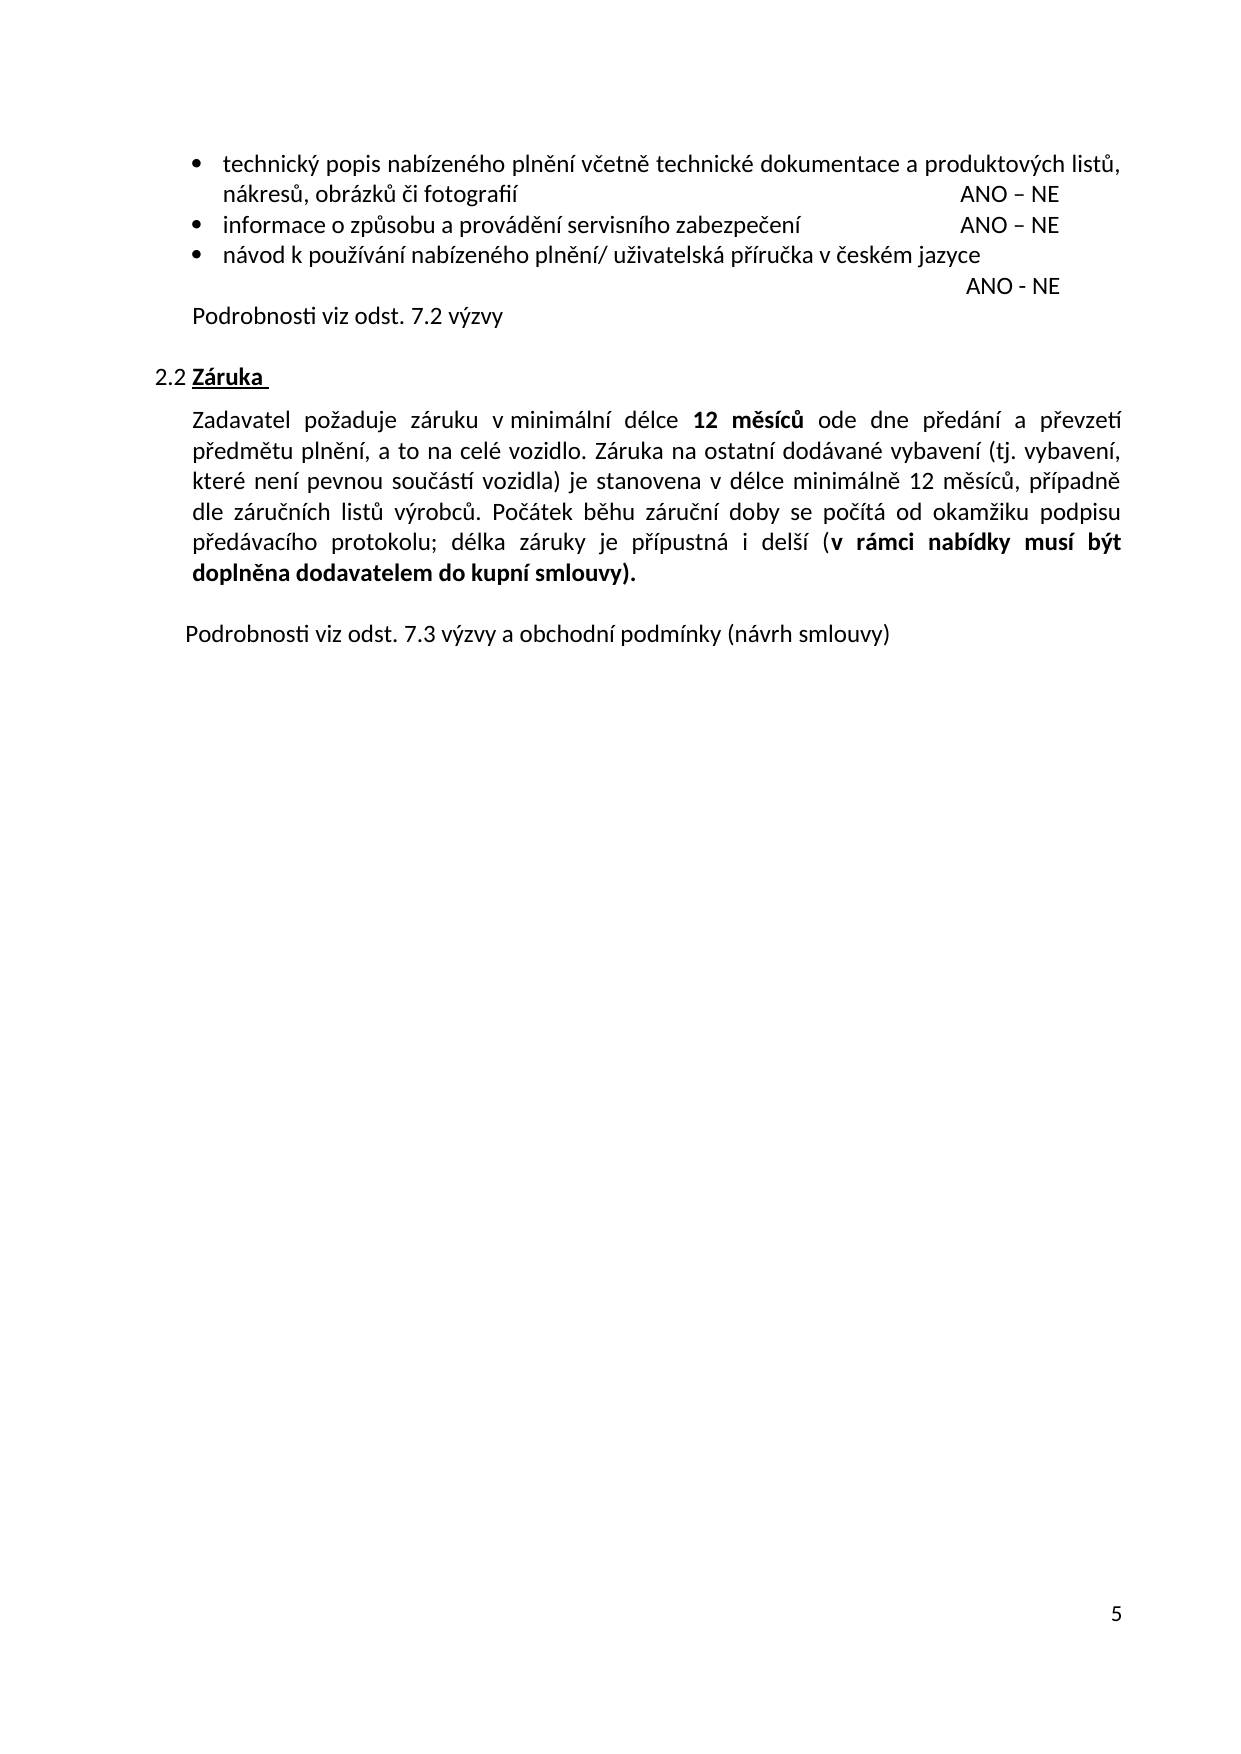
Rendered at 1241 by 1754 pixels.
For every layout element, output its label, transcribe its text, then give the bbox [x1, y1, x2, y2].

list návod k používání nabízeného plnění/ uživatelská příručka v českém jazyce ANO - NE [192, 239, 1122, 300]
text Zadavatel požaduje záruku v minimální délce 12 měsíců ode dne předání a převzetí předmětu plnění, a to na celé vozidlo. Záruka na ostatní dodávané vybavení (tj. vybavení, které není pevnou součástí vozidla) je stanovena v délce minimálně 12 měsíců, případně dle záručních listů výrobců. Počátek běhu záruční doby se počítá od okamžiku podpisu předávacího protokolu; délka záruky je přípustná i delší (v rámci nabídky musí být doplněna dodavatelem do kupní smlouvy). [192, 404, 1122, 587]
text Podrobnosti viz odst. 7.3 výzvy a obchodní podmínky (návrh smlouvy) [185, 618, 1122, 648]
list informace o způsobu a provádění servisního zabezpečení ANO – NE [192, 209, 1122, 239]
text Podrobnosti viz odst. 7.2 výzvy [192, 300, 1122, 331]
list technický popis nabízeného plnění včetně technické dokumentace a produktových listů, nákresů, obrázků či fotografií ANO – NE [192, 148, 1122, 209]
list Záruka [154, 361, 1122, 392]
